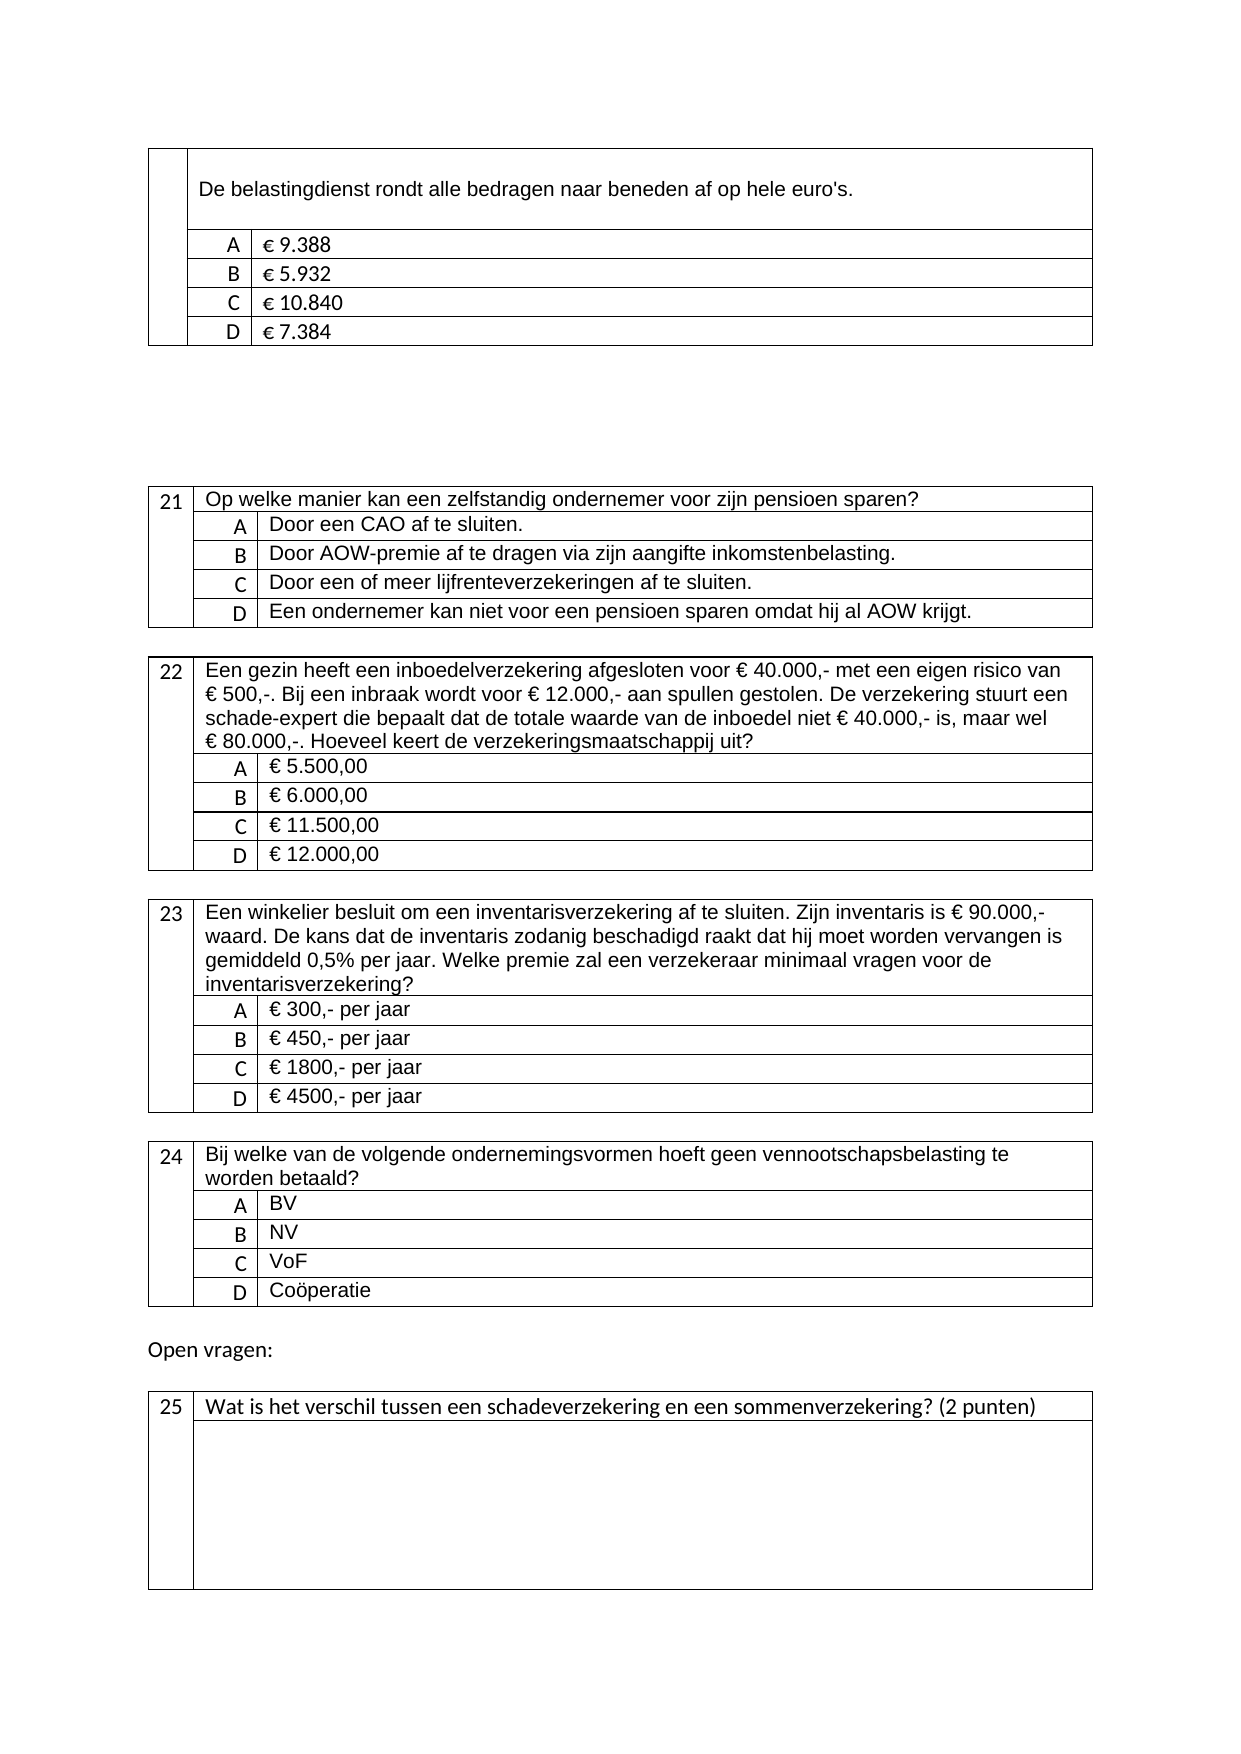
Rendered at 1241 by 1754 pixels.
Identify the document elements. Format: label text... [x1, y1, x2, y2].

text Open vragen: [148, 1335, 1093, 1363]
table_cell € 5.932 [252, 259, 1092, 287]
table_header 24 [149, 1142, 193, 1306]
table_cell B [188, 259, 251, 287]
table_cell D [194, 1278, 257, 1306]
table_cell € 1800,- per jaar [258, 1055, 1092, 1083]
table_header 23 [149, 900, 193, 1112]
table_header Een winkelier besluit om een inventarisverzekering af te sluiten. Zijn inventaris is € 90.000,- waard. De kans dat de inventaris zodanig beschadigd raakt dat hij moet worden vervangen is gemiddeld 0,5% per jaar. Welke premie zal een verzekeraar minimaal vragen voor de inventarisverzekering? [194, 900, 1092, 995]
table_cell € 7.384 [252, 317, 1092, 345]
table_header Op welke manier kan een zelfstandig ondernemer voor zijn pensioen sparen? [194, 487, 1092, 511]
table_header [188, 149, 1092, 229]
table_cell B [194, 783, 257, 811]
table_cell A [194, 512, 257, 540]
table_header 21 [149, 487, 193, 627]
table_cell NV [258, 1220, 1092, 1248]
table_cell Coöperatie [258, 1278, 1092, 1306]
table_cell € 5.500,00 [258, 754, 1092, 782]
table_cell D [194, 841, 257, 869]
table_cell B [194, 1220, 257, 1248]
table_cell € 12.000,00 [258, 841, 1092, 869]
table_cell € 10.840 [252, 288, 1092, 316]
table_header 8 [149, 149, 187, 345]
table_header Bij welke van de volgende ondernemingsvormen hoeft geen vennootschapsbelasting te worden betaald? [194, 1142, 1092, 1190]
table_cell C [194, 570, 257, 598]
table_cell € 9.388 [252, 230, 1092, 258]
table_header Wat is het verschil tussen een schadeverzekering en een sommenverzekering? (2 punten) [194, 1392, 1092, 1420]
table_header 25 [149, 1392, 193, 1589]
table_cell € 4500,- per jaar [258, 1084, 1092, 1112]
table_cell BV [258, 1191, 1092, 1219]
table_cell B [194, 1026, 257, 1053]
table_cell € 6.000,00 [258, 783, 1092, 811]
table_cell € 450,- per jaar [258, 1026, 1092, 1053]
table_cell € 11.500,00 [258, 813, 1092, 840]
table_cell C [194, 813, 257, 840]
table_header Een gezin heeft een inboedelverzekering afgesloten voor € 40.000,- met een eigen risico van € 500,-. Bij een inbraak wordt voor € 12.000,- aan spullen gestolen. De verzekering stuurt een schade-expert die bepaalt dat de totale waarde van de inboedel niet € 40.000,- is, maar wel € 80.000,-. Hoeveel keert de verzekeringsmaatschappij uit? [194, 658, 1092, 753]
table_cell [194, 1421, 1092, 1589]
table_cell A [194, 754, 257, 782]
table_cell Door een of meer lijfrenteverzekeringen af te sluiten. [258, 570, 1092, 598]
table_cell D [194, 599, 257, 627]
table_cell D [194, 1084, 257, 1112]
table_cell D [188, 317, 251, 345]
table_header 22 [149, 658, 193, 869]
table_cell VoF [258, 1249, 1092, 1277]
table_cell B [194, 541, 257, 569]
table_cell € 300,- per jaar [258, 996, 1092, 1024]
table_cell A [188, 230, 251, 258]
table_cell Een ondernemer kan niet voor een pensioen sparen omdat hij al AOW krijgt. [258, 599, 1092, 627]
table_cell A [194, 1191, 257, 1219]
table_cell C [194, 1055, 257, 1083]
table_cell Door AOW-premie af te dragen via zijn aangifte inkomstenbelasting. [258, 541, 1092, 569]
table_cell A [194, 996, 257, 1024]
table_cell Door een CAO af te sluiten. [258, 512, 1092, 540]
table_cell C [188, 288, 251, 316]
table_cell C [194, 1249, 257, 1277]
